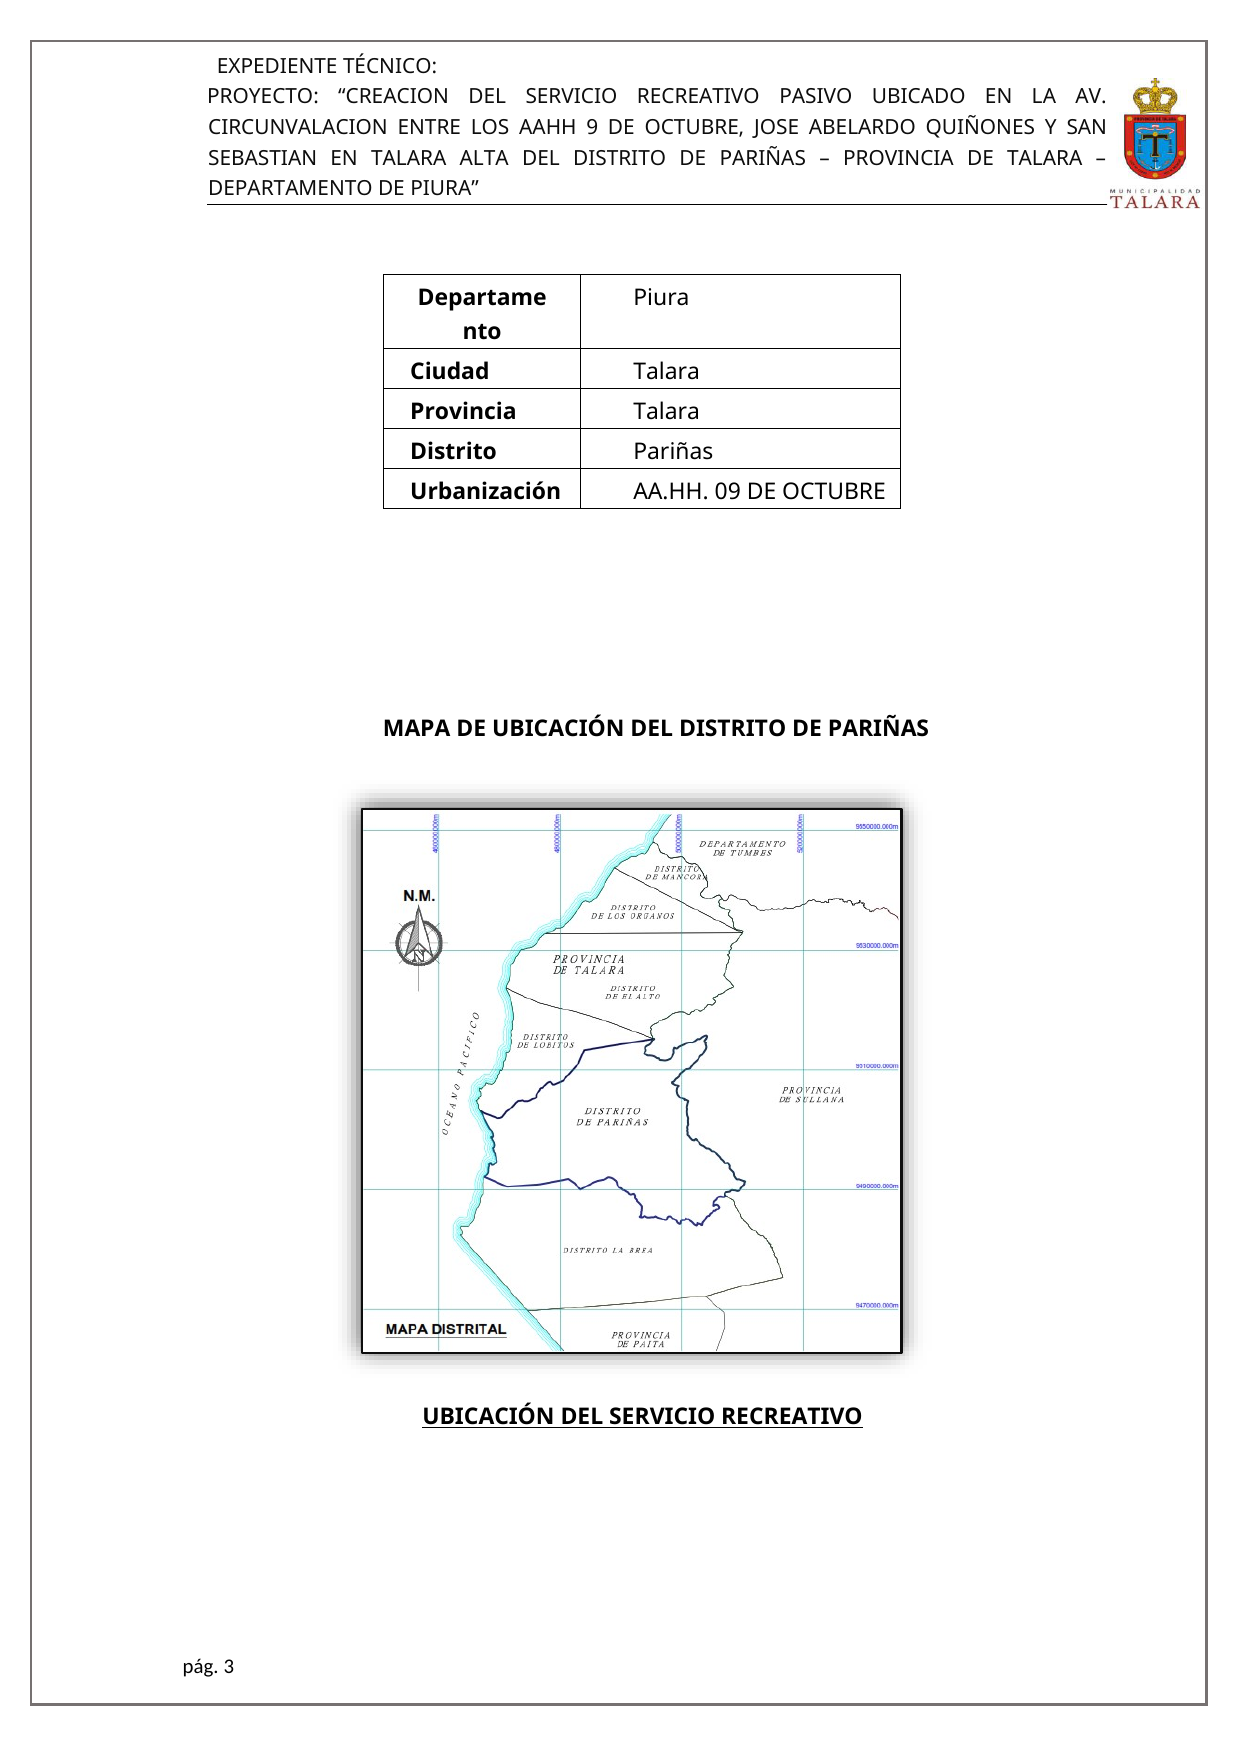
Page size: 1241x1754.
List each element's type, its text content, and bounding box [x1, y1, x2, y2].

table_cell Provincia [384, 389, 580, 428]
table_cell Pariñas [581, 429, 900, 468]
table_cell Talara [581, 349, 900, 388]
picture [329, 776, 932, 1383]
table_cell AA.HH. 09 DE OCTUBRE [581, 469, 900, 508]
table_header Piura [581, 275, 900, 348]
table_cell Ciudad [384, 349, 580, 388]
text MAPA DE UBICACIÓN DEL DISTRITO DE PARIÑAS [383, 712, 1107, 743]
text UBICACIÓN DEL SERVICIO RECREATIVO [177, 1400, 1108, 1432]
table_cell Urbanización [384, 469, 580, 508]
table_cell Distrito [384, 429, 580, 468]
table_header Departamento [384, 275, 580, 348]
table_cell Talara [581, 389, 900, 428]
